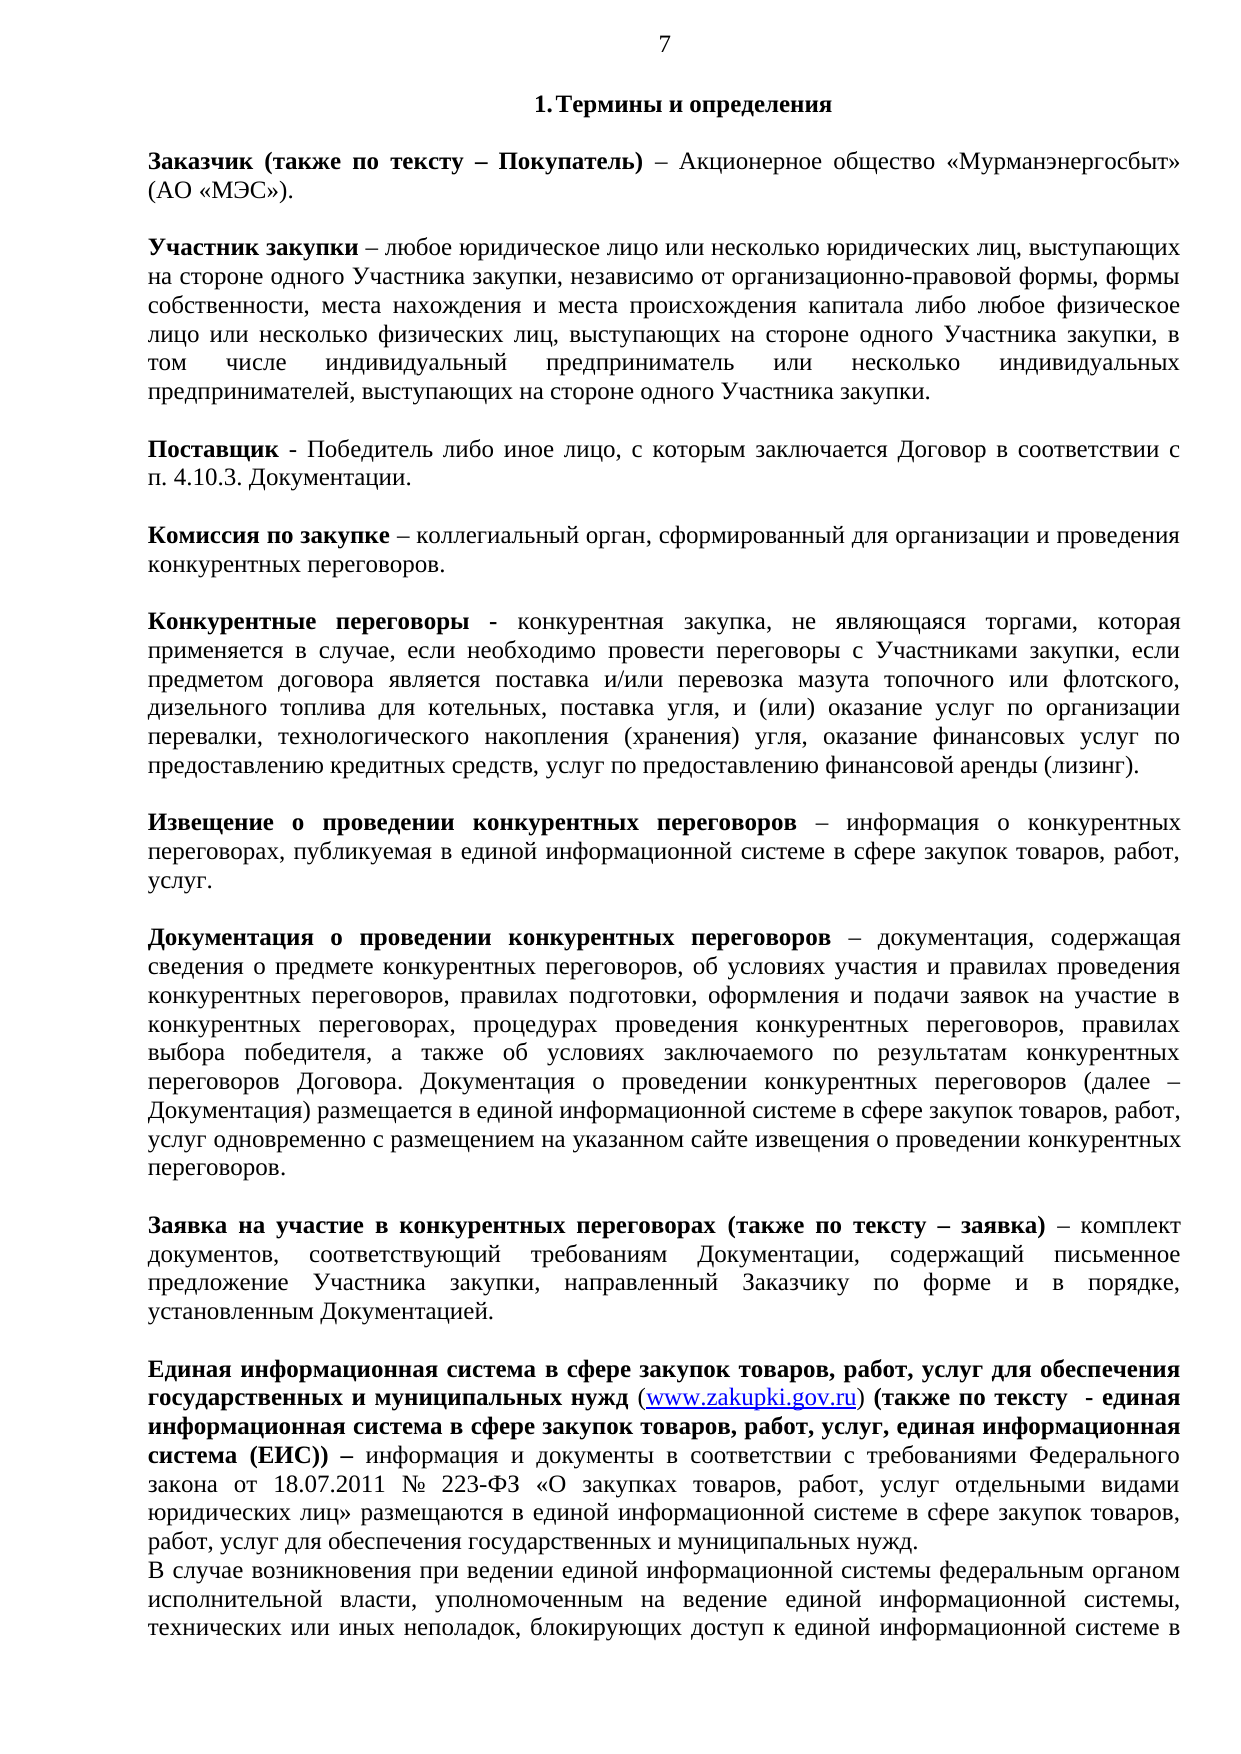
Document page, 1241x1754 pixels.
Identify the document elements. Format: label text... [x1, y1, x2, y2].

text Заказчик (также по тексту – Покупатель) – Акционерное общество «Мурманэнергосбыт» (АО «МЭС»). [148, 146, 1181, 204]
text Поставщик - Победитель либо иное лицо, с которым заключается Договор в соответствии с п. 4.10.3. Документации. [148, 434, 1181, 491]
text Заявка на участие в конкурентных переговорах (также по тексту – заявка) – комплект документов, соответствующий требованиям Документации, содержащий письменное предложение Участника закупки, направленный Заказчику по форме и в порядке, установленным Документацией. [148, 1210, 1181, 1325]
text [148, 1555, 1181, 1641]
list Термины и определения [185, 89, 1181, 117]
text Извещение о проведении конкурентных переговоров – информация о конкурентных переговорах, публикуемая в единой информационной системе в сфере закупок товаров, работ, услуг. [148, 807, 1181, 894]
text Документация о проведении конкурентных переговоров – документация, содержащая сведения о предмете конкурентных переговоров, об условиях участия и правилах проведения конкурентных переговоров, правилах подготовки, оформления и подачи заявок на участие в конкурентных переговорах, процедурах проведения конкурентных переговоров, правилах выбора победителя, а также об условиях заключаемого по результатам конкурентных переговоров Договора. Документация о проведении конкурентных переговоров (далее – Документация) размещается в единой информационной системе в сфере закупок товаров, работ, услуг одновременно с размещением на указанном сайте извещения о проведении конкурентных переговоров. [148, 922, 1181, 1181]
text Участник закупки – любое юридическое лицо или несколько юридических лиц, выступающих на стороне одного Участника закупки, независимо от организационно-правовой формы, формы собственности, места нахождения и места происхождения капитала либо любое физическое лицо или несколько физических лиц, выступающих на стороне одного Участника закупки, в том числе индивидуальный предприниматель или несколько индивидуальных предпринимателей, выступающих на стороне одного Участника закупки. [148, 232, 1181, 405]
text Единая информационная система в сфере закупок товаров, работ, услуг для обеспечения государственных и муниципальных нужд (www.zakupki.gov.ru) (также по тексту - единая информационная система в сфере закупок товаров, работ, услуг, единая информационная система (ЕИС)) – информация и документы в соответствии с требованиями Федерального закона от 18.07.2011 № 223-ФЗ «О закупках товаров, работ, услуг отдельными видами юридических лиц» размещаются в единой информационной системе в сфере закупок товаров, работ, услуг для обеспечения государственных и муниципальных нужд. [148, 1354, 1181, 1555]
text Комиссия по закупке – коллегиальный орган, сформированный для организации и проведения конкурентных переговоров. [148, 520, 1181, 577]
text Конкурентные переговоры - конкурентная закупка, не являющаяся торгами, которая применяется в случае, если необходимо провести переговоры с Участниками закупки, если предметом договора является поставка и/или перевозка мазута топочного или флотского, дизельного топлива для котельных, поставка угля, и (или) оказание услуг по организации перевалки, технологического накопления (хранения) угля, оказание финансовых услуг по предоставлению кредитных средств, услуг по предоставлению финансовой аренды (лизинг). [148, 606, 1181, 779]
